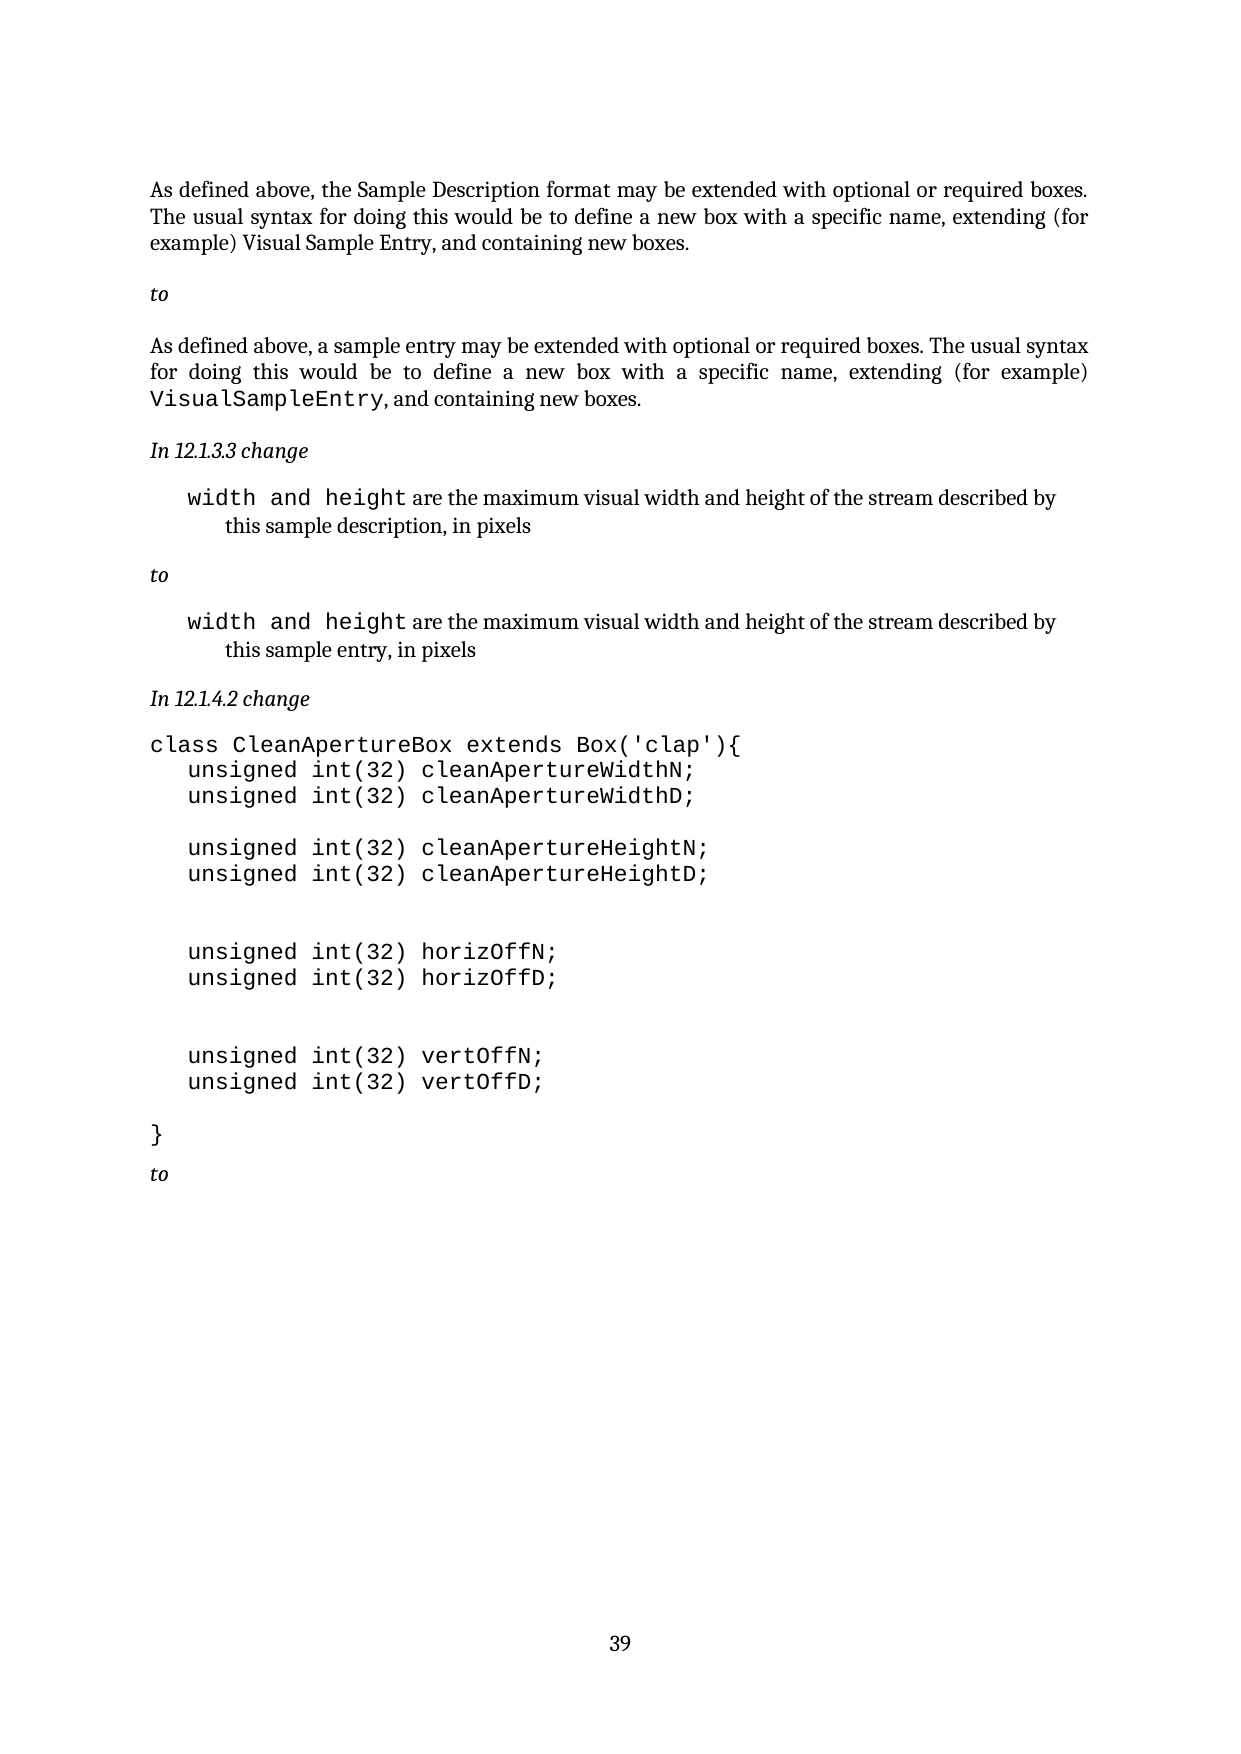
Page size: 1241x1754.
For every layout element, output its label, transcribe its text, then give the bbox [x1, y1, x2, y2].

text class CleanApertureBox extends Box('clap'){ unsigned int(32) cleanApertureWidthN; unsigned int(32) cleanApertureWidthD; unsigned int(32) cleanApertureHeightN; unsigned int(32) cleanApertureHeightD; unsigned int(32) horizOffN; unsigned int(32) horizOffD; unsigned int(32) vertOffN; unsigned int(32) vertOffD; } [150, 733, 1090, 1148]
text width and height are the maximum visual width and height of the stream described by this sample entry, in pixels [187, 609, 1090, 663]
text As defined above, a sample entry may be extended with optional or required boxes. The usual syntax for doing this would be to define a new box with a specific name, extending (for example) VisualSampleEntry, and containing new boxes. [150, 333, 1090, 413]
text to [150, 562, 1090, 588]
text to [150, 281, 1090, 308]
text to [150, 1160, 1090, 1187]
text In 12.1.4.2 change [150, 686, 1090, 712]
text width and height are the maximum visual width and height of the stream described by this sample description, in pixels [187, 485, 1090, 539]
text As defined above, the Sample Description format may be extended with optional or required boxes. The usual syntax for doing this would be to define a new box with a specific name, extending (for example) Visual Sample Entry, and containing new boxes. [150, 177, 1090, 256]
text In 12.1.3.3 change [150, 438, 1090, 464]
